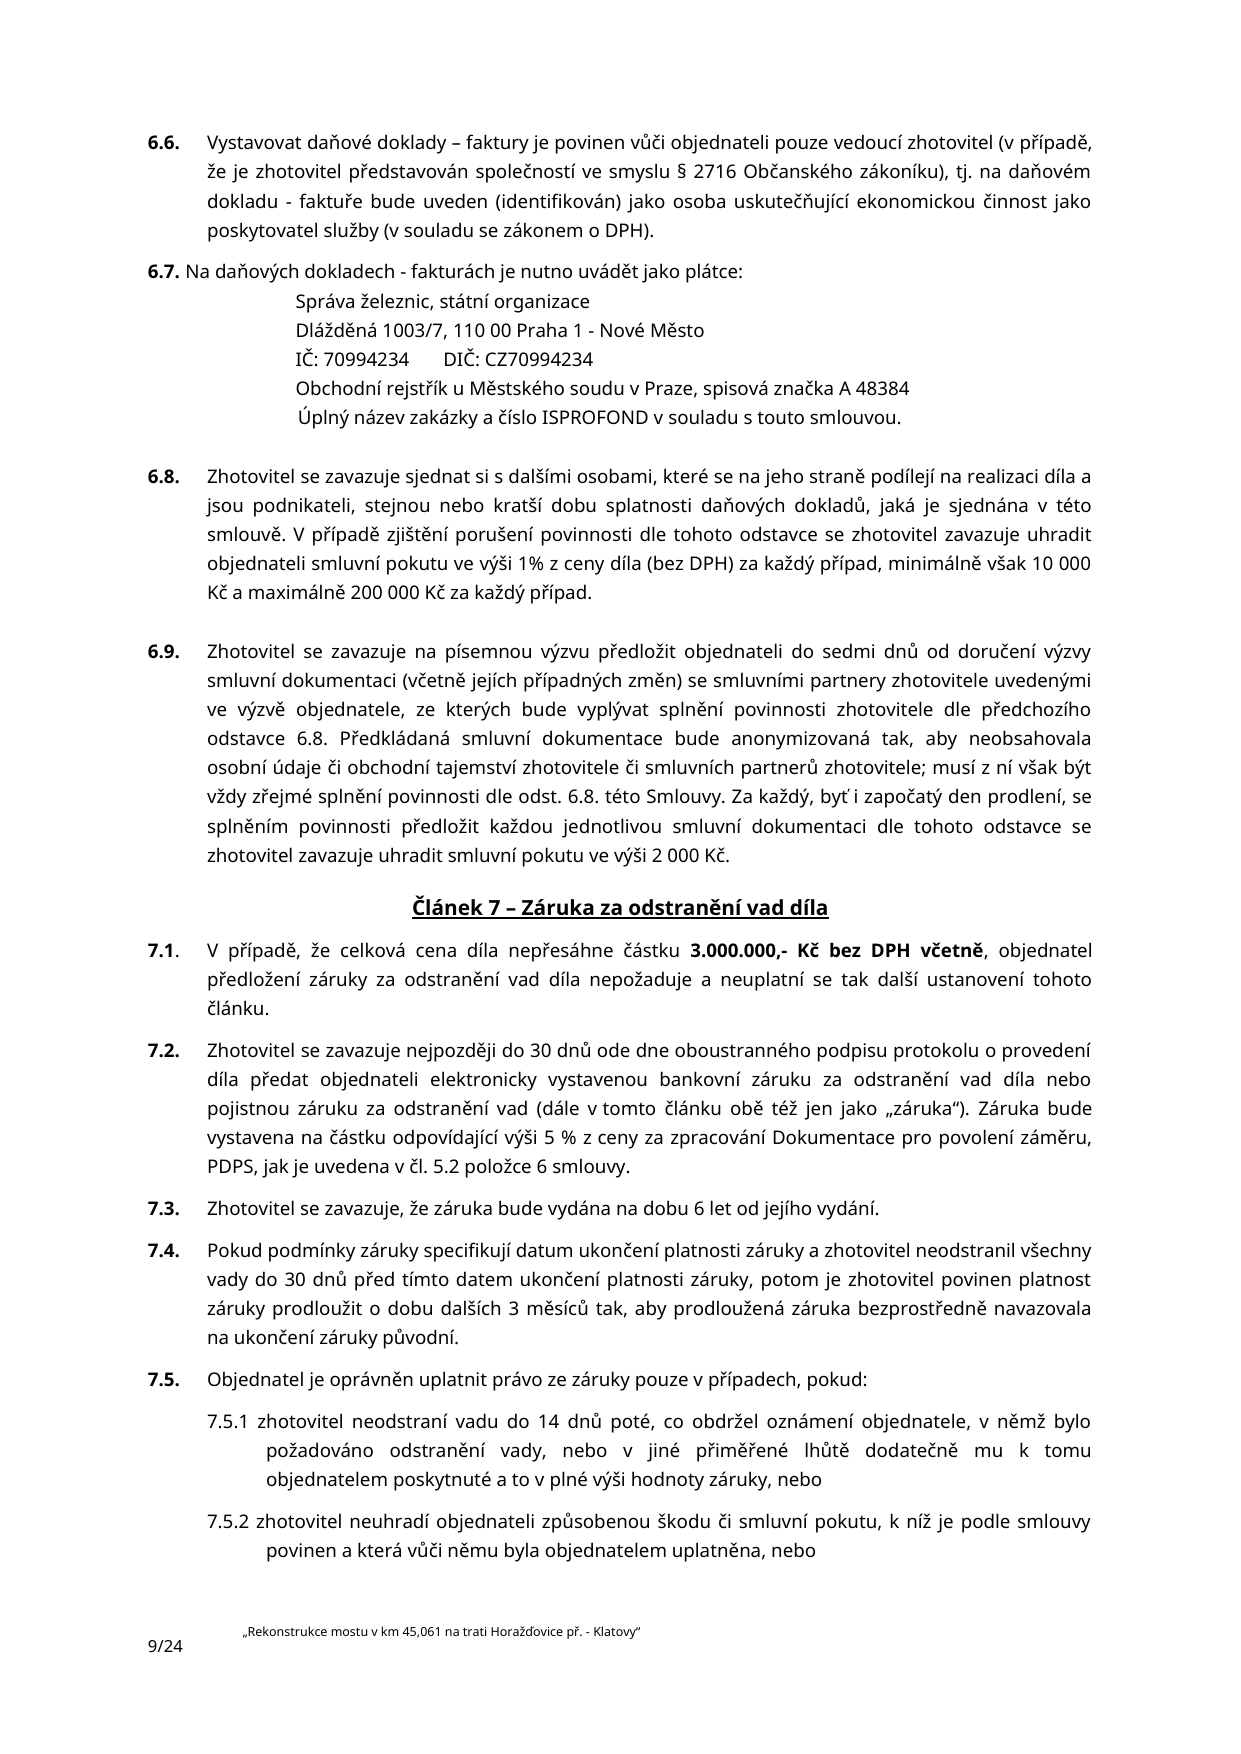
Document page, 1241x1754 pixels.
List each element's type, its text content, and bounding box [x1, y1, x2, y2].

text Obchodní rejstřík u Městského soudu v Praze, spisová značka A 48384 [148, 372, 1092, 401]
text 7.5. Objednatel je oprávněn uplatnit právo ze záruky pouze v případech, pokud: [148, 1363, 1092, 1392]
text IČ: 70994234 DIČ: CZ70994234 [148, 343, 1092, 372]
text 7.1. V případě, že celková cena díla nepřesáhne částku 3.000.000,- Kč bez DPH včetně, objednatel předložení záruky za odstranění vad díla nepožaduje a neuplatní se tak další ustanovení tohoto článku. [148, 934, 1092, 1021]
text 6.7. Na daňových dokladech - fakturách je nutno uvádět jako plátce: [148, 256, 1092, 285]
text 7.5.1 zhotovitel neodstraní vadu do 14 dnů poté, co obdržel oznámení objednatele, v němž bylo požadováno odstranění vady, nebo v jiné přiměřené lhůtě dodatečně mu k tomu objednatelem poskytnuté a to v plné výši hodnoty záruky, nebo [207, 1405, 1092, 1492]
text 6.6. Vystavovat daňové doklady – faktury je povinen vůči objednateli pouze vedoucí zhotovitel (v případě, že je zhotovitel představován společností ve smyslu § 2716 Občanského zákoníku), tj. na daňovém dokladu - faktuře bude uveden (identifikován) jako osoba uskutečňující ekonomickou činnost jako poskytovatel služby (v souladu se zákonem o DPH). [148, 126, 1092, 243]
text 7.5.2 zhotovitel neuhradí objednateli způsobenou škodu či smluvní pokutu, k níž je podle smlouvy povinen a která vůči němu byla objednatelem uplatněna, nebo [207, 1505, 1092, 1563]
subtitle Článek 7 – Záruka za odstranění vad díla [148, 893, 1092, 921]
text 6.9. Zhotovitel se zavazuje na písemnou výzvu předložit objednateli do sedmi dnů od doručení výzvy smluvní dokumentaci (včetně jejích případných změn) se smluvními partnery zhotovitele uvedenými ve výzvě objednatele, ze kterých bude vyplývat splnění povinnosti zhotovitele dle předchozího odstavce 6.8. Předkládaná smluvní dokumentace bude anonymizovaná tak, aby neobsahovala osobní údaje či obchodní tajemství zhotovitele či smluvních partnerů zhotovitele; musí z ní však být vždy zřejmé splnění povinnosti dle odst. 6.8. této Smlouvy. Za každý, byť i započatý den prodlení, se splněním povinnosti předložit každou jednotlivou smluvní dokumentaci dle tohoto odstavce se zhotovitel zavazuje uhradit smluvní pokutu ve výši 2 000 Kč. [148, 635, 1092, 868]
text 7.2. Zhotovitel se zavazuje nejpozději do 30 dnů ode dne oboustranného podpisu protokolu o provedení díla předat objednateli elektronicky vystavenou bankovní záruku za odstranění vad díla nebo pojistnou záruku za odstranění vad (dále v tomto článku obě též jen jako „záruka“). Záruka bude vystavena na částku odpovídající výši 5 % z ceny za zpracování Dokumentace pro povolení záměru, PDPS, jak je uvedena v čl. 5.2 položce 6 smlouvy. [148, 1034, 1092, 1180]
text 6.8. Zhotovitel se zavazuje sjednat si s dalšími osobami, které se na jeho straně podílejí na realizaci díla a jsou podnikateli, stejnou nebo kratší dobu splatnosti daňových dokladů, jaká je sjednána v této smlouvě. V případě zjištění porušení povinnosti dle tohoto odstavce se zhotovitel zavazuje uhradit objednateli smluvní pokutu ve výši 1% z ceny díla (bez DPH) za každý případ, minimálně však 10 000 Kč a maximálně 200 000 Kč za každý případ. [148, 460, 1092, 606]
text 7.4. Pokud podmínky záruky specifikují datum ukončení platnosti záruky a zhotovitel neodstranil všechny vady do 30 dnů před tímto datem ukončení platnosti záruky, potom je zhotovitel povinen platnost záruky prodloužit o dobu dalších 3 měsíců tak, aby prodloužená záruka bezprostředně navazovala na ukončení záruky původní. [148, 1234, 1092, 1351]
text Správa železnic, státní organizace [148, 285, 1092, 314]
text Dlážděná 1003/7, 110 00 Praha 1 - Nové Město [148, 314, 1092, 343]
text 7.3. Zhotovitel se zavazuje, že záruka bude vydána na dobu 6 let od jejího vydání. [148, 1192, 1092, 1221]
text Úplný název zakázky a číslo ISPROFOND v souladu s touto smlouvou. [148, 401, 1092, 431]
